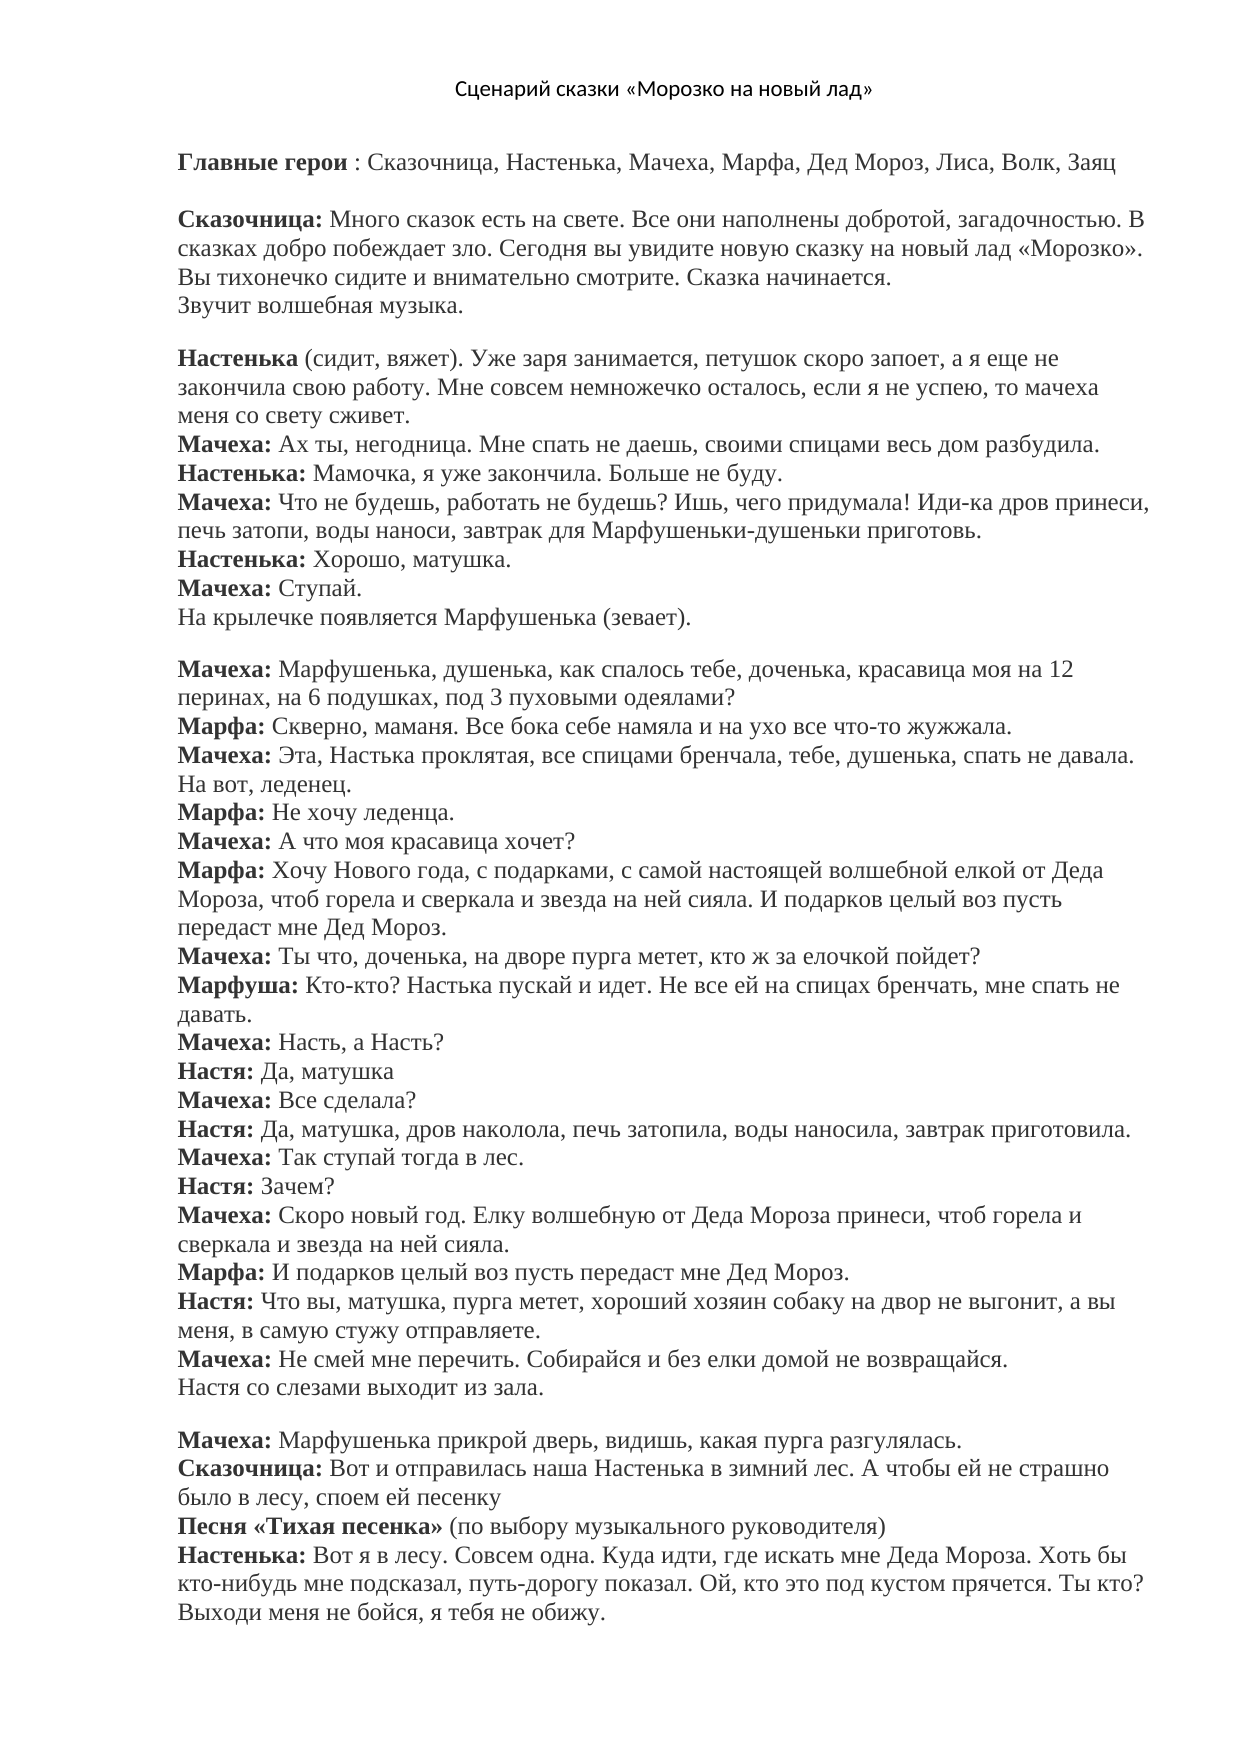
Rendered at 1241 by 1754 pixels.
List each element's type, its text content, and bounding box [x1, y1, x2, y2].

text Мачеха: Насть, а Насть? [177, 1027, 1152, 1056]
text Мачеха: А что моя красавица хочет? [177, 826, 1152, 855]
text Мачеха: Ах ты, негодница. Мне спать не даешь, своими спицами весь дом разбудила. [177, 429, 1152, 458]
text Мачеха: Что не будешь, работать не будешь? Ишь, чего придумала! Иди-ка дров принеси, печь затопи, воды наноси, завтрак для Марфушеньки-душеньки приготовь. [177, 487, 1152, 544]
text На крылечке появляется Марфушенька (зевает). [177, 602, 1152, 630]
text Настя со слезами выходит из зала. [177, 1372, 1152, 1401]
text Настенька (сидит, вяжет). Уже заря занимается, петушок скоро запоет, а я еще не закончила свою работу. Мне совсем немножечко осталось, если я не успею, то мачеха меня со свету сживет. [177, 343, 1152, 429]
text Настенька: Вот я в лесу. Совсем одна. Куда идти, где искать мне Деда Мороза. Хоть бы кто-нибудь мне подсказал, путь-дорогу показал. Ой, кто это под кустом прячется. Ты кто? Выходи меня не бойся, я тебя не обижу. [177, 1540, 1152, 1626]
text Настя: Да, матушка, дров наколола, печь затопила, воды наносила, завтрак приготовила. [177, 1114, 1152, 1142]
text Мачеха: Марфушенька, душенька, как спалось тебе, доченька, красавица моя на 12 перинах, на 6 подушках, под 3 пуховыми одеялами? [177, 654, 1152, 711]
text Марфа: Не хочу леденца. [177, 797, 1152, 826]
text Марфа: Скверно, маманя. Все бока себе намяла и на ухо все что-то жужжала. [177, 711, 1152, 740]
text Мачеха: Все сделала? [177, 1085, 1152, 1114]
text Мачеха: Марфушенька прикрой дверь, видишь, какая пурга разгулялась. [177, 1425, 1152, 1453]
text Мачеха: Скоро новый год. Елку волшебную от Деда Мороза принеси, чтоб горела и сверкала и звезда на ней сияла. [177, 1200, 1152, 1257]
text Марфа: И подарков целый воз пусть передаст мне Дед Мороз. [177, 1257, 1152, 1286]
text Марфуша: Кто-кто? Настька пускай и идет. Не все ей на спицах бренчать, мне спать не давать. [177, 970, 1152, 1027]
text Настенька: Хорошо, матушка. [177, 544, 1152, 573]
text Настя: Да, матушка [177, 1056, 1152, 1085]
text Главные герои : Сказочница, Настенька, Мачеха, Марфа, Дед Мороз, Лиса, Волк, Заяц [177, 147, 1152, 176]
text Мачеха: Ступай. [177, 573, 1152, 602]
text Настенька: Мамочка, я уже закончила. Больше не буду. [177, 458, 1152, 487]
text Мачеха: Эта, Настька проклятая, все спицами бренчала, тебе, душенька, спать не давала. На вот, леденец. [177, 740, 1152, 797]
text Звучит волшебная музыка. [177, 291, 1152, 319]
text Марфа: Хочу Нового года, с подарками, с самой настоящей волшебной елкой от Деда Мороза, чтоб горела и сверкала и звезда на ней сияла. И подарков целый воз пусть передаст мне Дед Мороз. [177, 855, 1152, 941]
text Сказочница: Вот и отправилась наша Настенька в зимний лес. А чтобы ей не страшно было в лесу, споем ей песенку [177, 1453, 1152, 1511]
text Настя: Что вы, матушка, пурга метет, хороший хозяин собаку на двор не выгонит, а вы меня, в самую стужу отправляете. [177, 1286, 1152, 1344]
text Песня «Тихая песенка» (по выбору музыкального руководителя) [177, 1511, 1152, 1540]
text Мачеха: Так ступай тогда в лес. [177, 1142, 1152, 1171]
text Настя: Зачем? [177, 1171, 1152, 1200]
text Мачеха: Не смей мне перечить. Собирайся и без елки домой не возвращайся. [177, 1344, 1152, 1372]
text Мачеха: Ты что, доченька, на дворе пурга метет, кто ж за елочкой пойдет? [177, 941, 1152, 970]
text Сказочница: Много сказок есть на свете. Все они наполнены добротой, загадочностью. В сказках добро побеждает зло. Сегодня вы увидите новую сказку на новый лад «Морозко». Вы тихонечко сидите и внимательно смотрите. Сказка начинается. [177, 204, 1152, 291]
